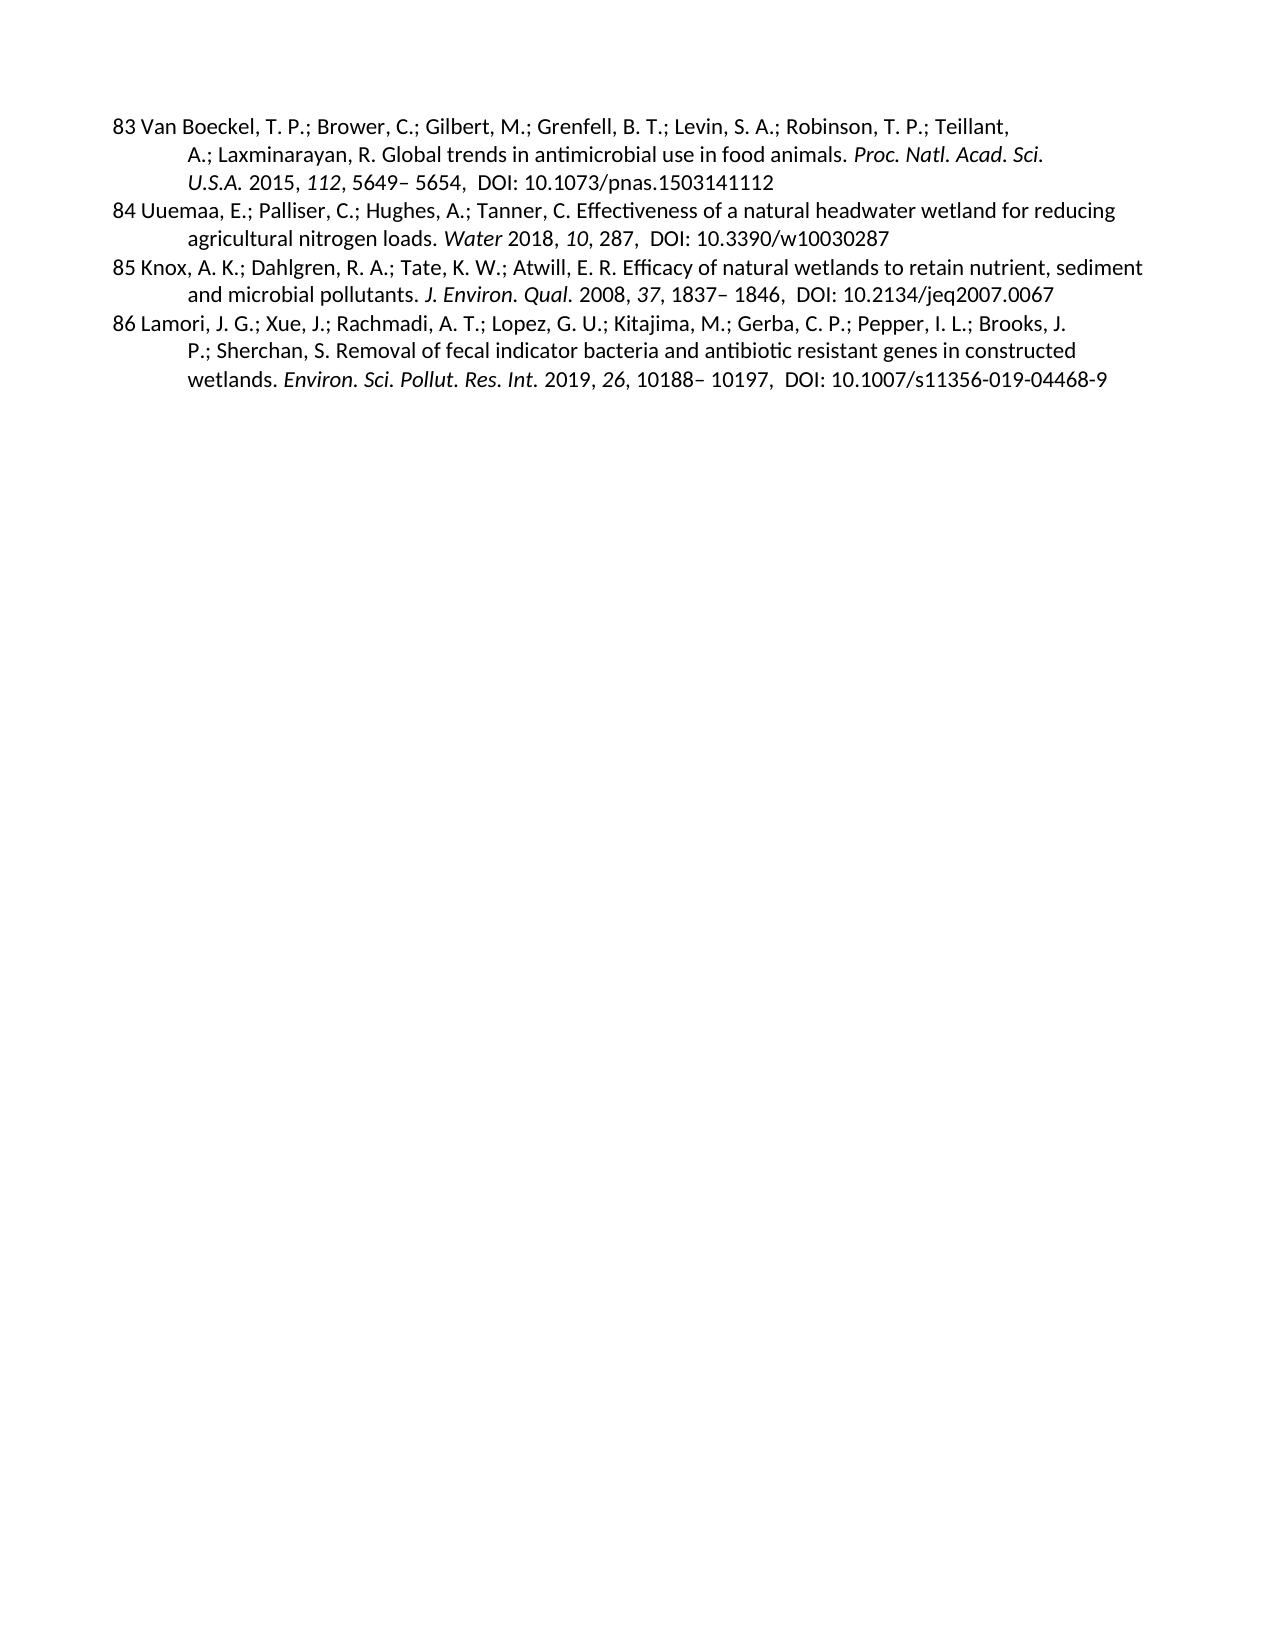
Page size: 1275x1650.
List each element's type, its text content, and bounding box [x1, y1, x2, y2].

text 85 Knox, A. K.; Dahlgren, R. A.; Tate, K. W.; Atwill, E. R. Efficacy of natural wetlands to retain nutrient, sediment and microbial pollutants. J. Environ. Qual. 2008, 37, 1837– 1846, DOI: 10.2134/jeq2007.0067 [112, 253, 1162, 309]
text 83 Van Boeckel, T. P.; Brower, C.; Gilbert, M.; Grenfell, B. T.; Levin, S. A.; Robinson, T. P.; Teillant, A.; Laxminarayan, R. Global trends in antimicrobial use in food animals. Proc. Natl. Acad. Sci. U.S.A. 2015, 112, 5649– 5654, DOI: 10.1073/pnas.1503141112 [112, 112, 1162, 197]
text 84 Uuemaa, E.; Palliser, C.; Hughes, A.; Tanner, C. Effectiveness of a natural headwater wetland for reducing agricultural nitrogen loads. Water 2018, 10, 287, DOI: 10.3390/w10030287 [112, 197, 1162, 253]
text 86 Lamori, J. G.; Xue, J.; Rachmadi, A. T.; Lopez, G. U.; Kitajima, M.; Gerba, C. P.; Pepper, I. L.; Brooks, J. P.; Sherchan, S. Removal of fecal indicator bacteria and antibiotic resistant genes in constructed wetlands. Environ. Sci. Pollut. Res. Int. 2019, 26, 10188– 10197, DOI: 10.1007/s11356-019-04468-9 [112, 309, 1162, 393]
